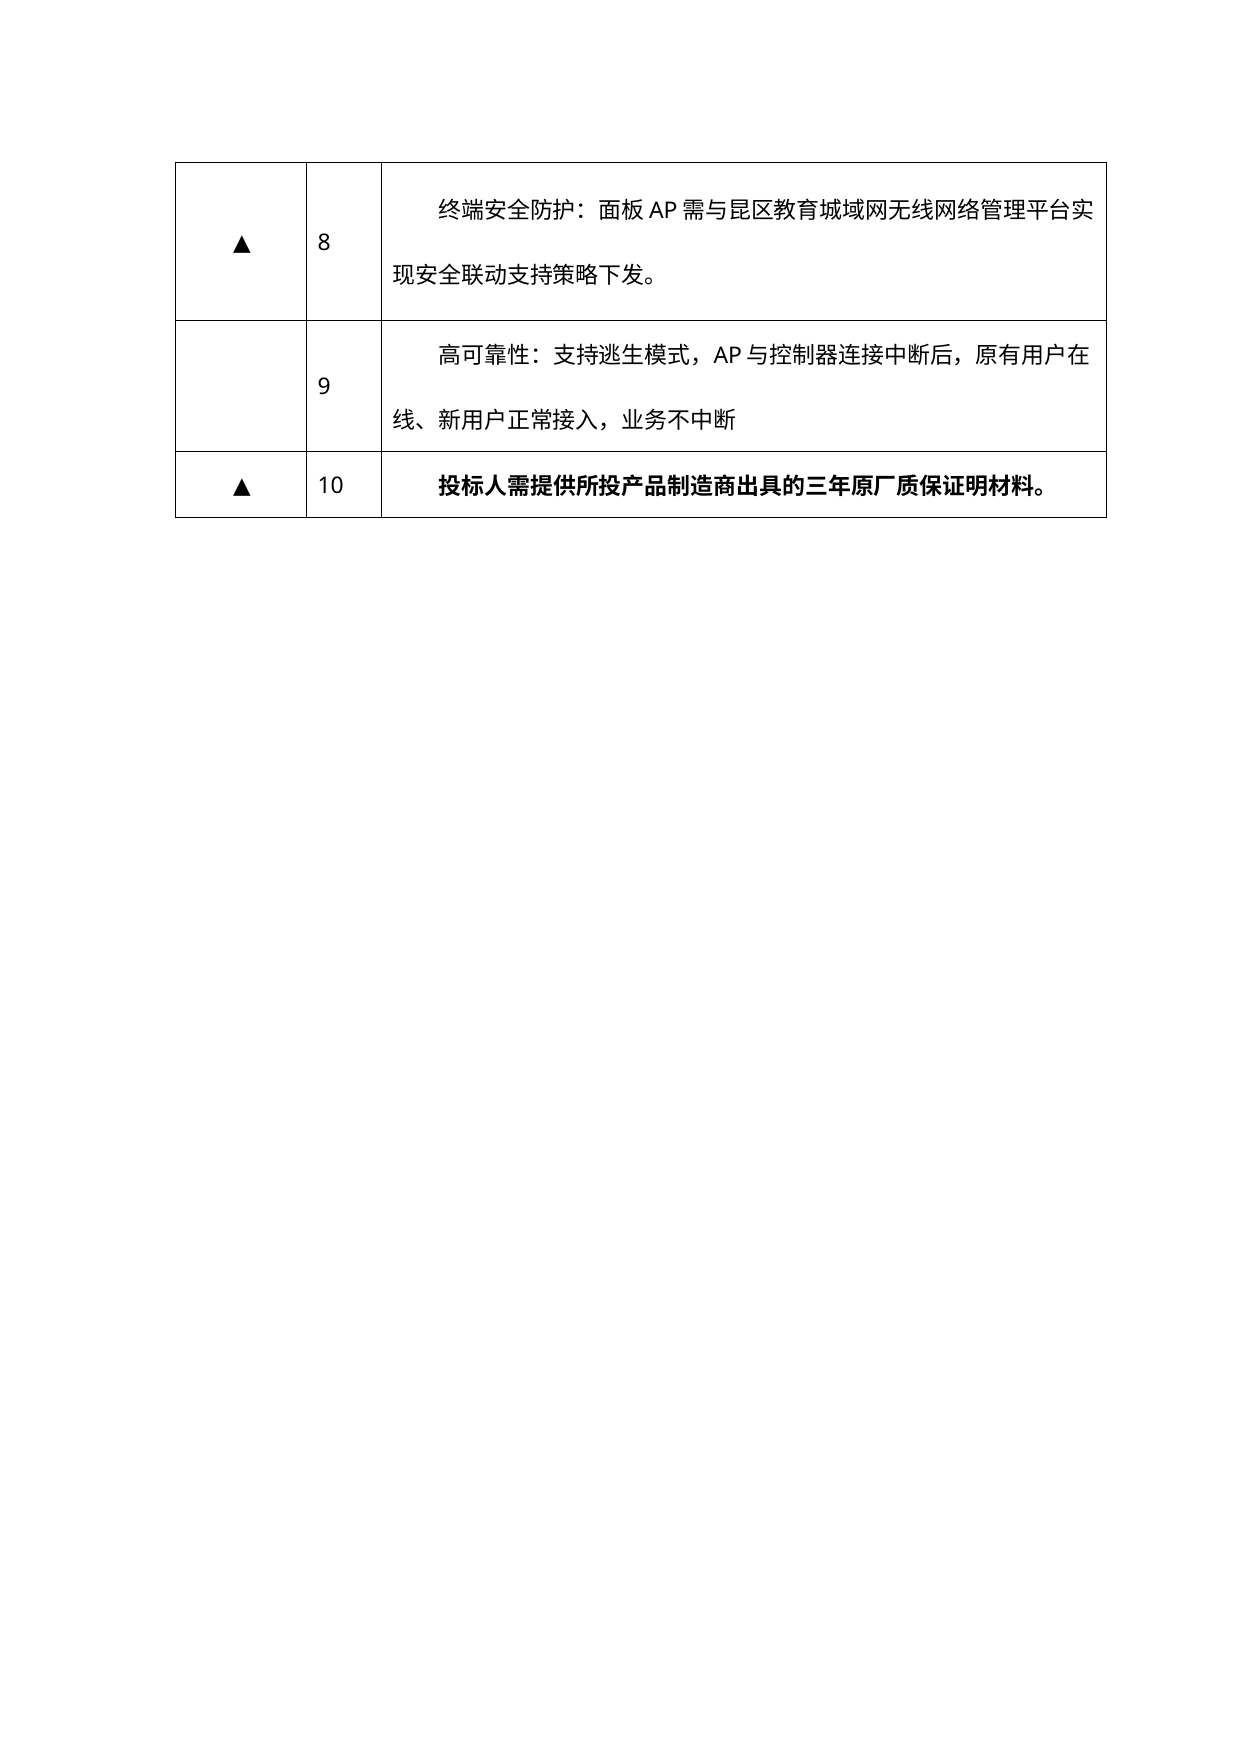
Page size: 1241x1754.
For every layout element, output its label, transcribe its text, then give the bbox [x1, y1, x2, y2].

table_cell 9 [307, 321, 381, 451]
table_cell 10 [307, 452, 381, 517]
table_cell 8 [307, 163, 381, 320]
table_cell 高可靠性：支持逃生模式，AP与控制器连接中断后，原有用户在线、新用户正常接入，业务不中断 [382, 321, 1106, 451]
table_cell 投标人需提供所投产品制造商出具的三年原厂质保证明材料。 [382, 452, 1106, 517]
table_cell ▲ [176, 163, 306, 320]
table_cell ▲ [176, 452, 306, 517]
table_cell [176, 321, 306, 451]
table_cell 终端安全防护：面板AP需与昆区教育城域网无线网络管理平台实现安全联动支持策略下发。 [382, 163, 1106, 320]
